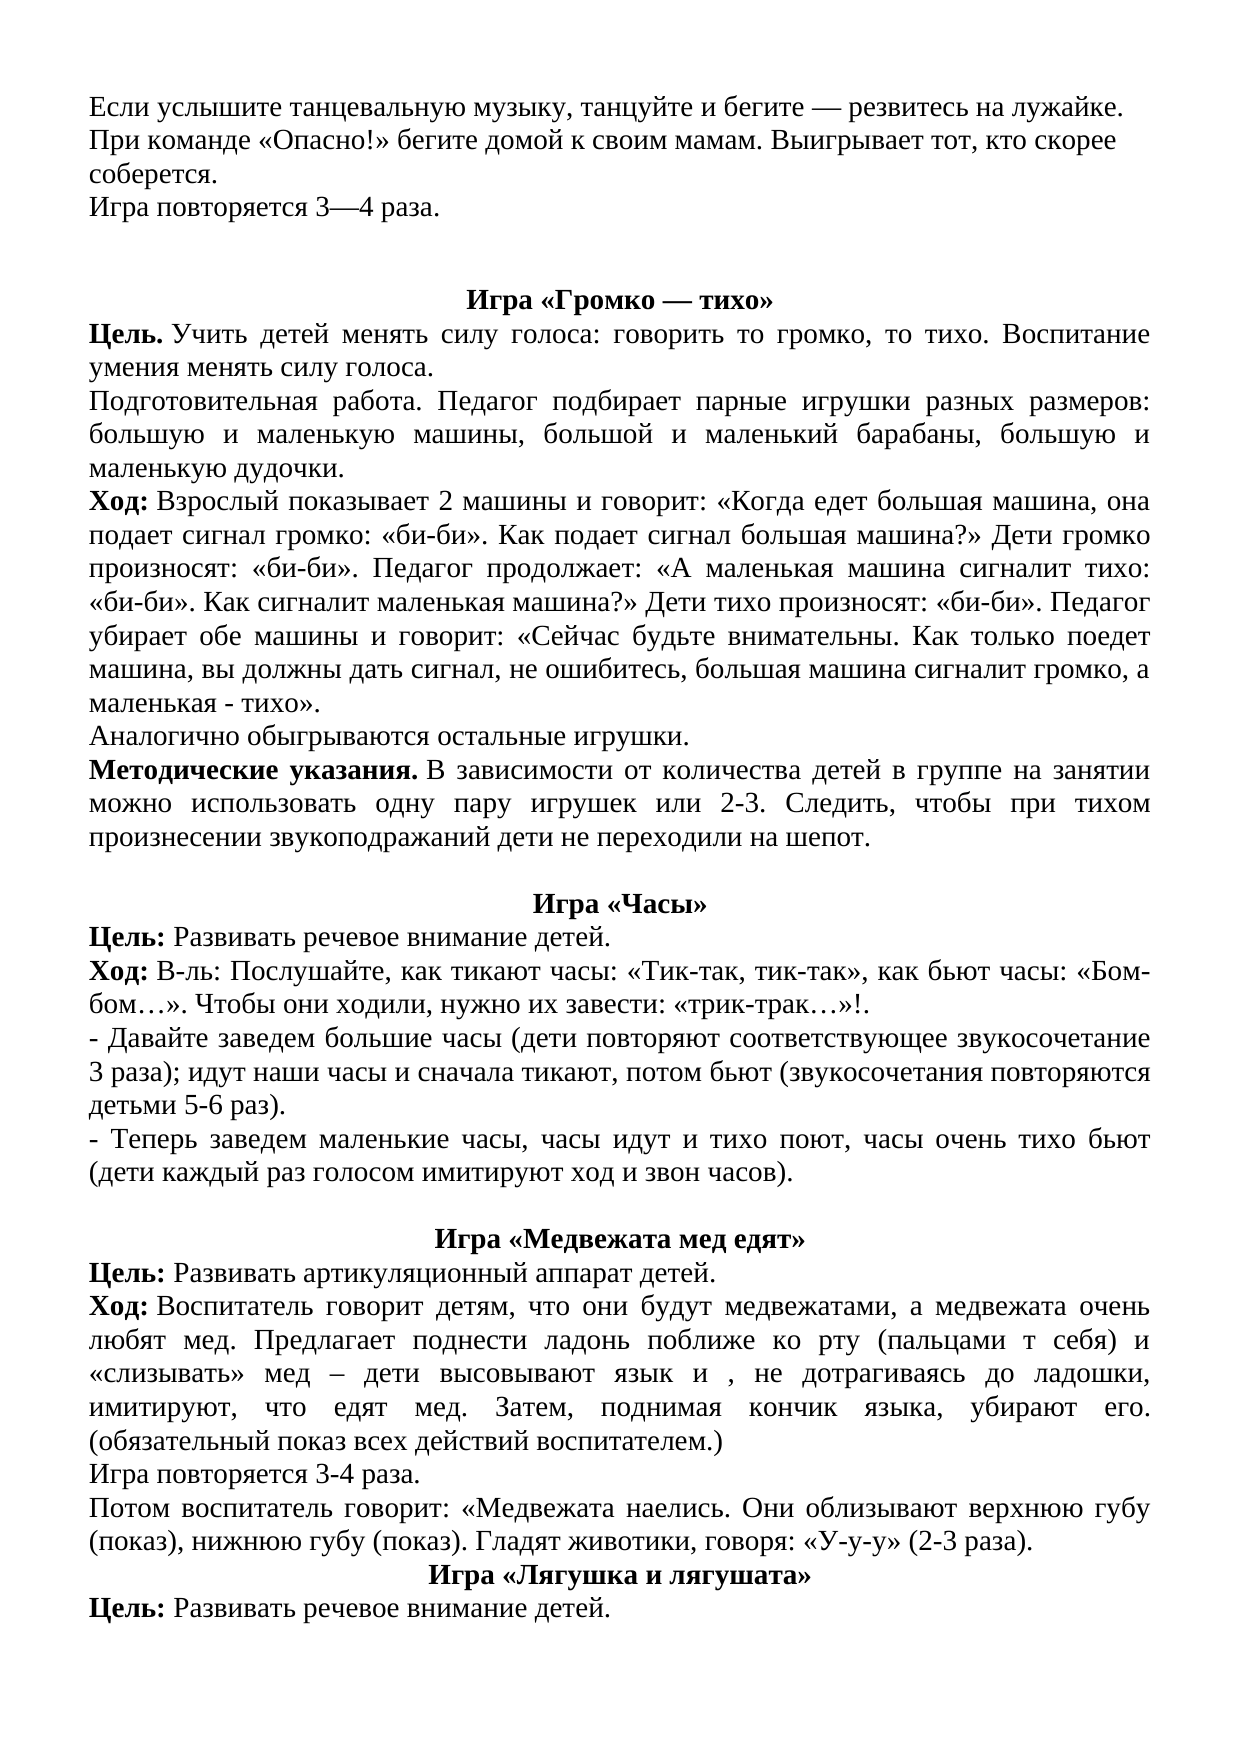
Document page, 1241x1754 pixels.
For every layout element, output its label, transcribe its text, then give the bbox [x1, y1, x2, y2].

text Игра повторяется 3-4 раза. [89, 1456, 1152, 1490]
text Игра «Часы» [89, 886, 1152, 919]
text - Давайте заведем большие часы (дети повторяют соответствующее звукосочетание 3 раза); идут наши часы и сначала тикают, потом бьют (звукосочетания повторяются детьми 5-6 раз). [89, 1020, 1152, 1121]
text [89, 89, 1152, 189]
text Игра повторяется 3—4 раза. [89, 189, 1152, 223]
text Потом воспитатель говорит: «Медвежата наелись. Они облизывают верхнюю губу (показ), нижнюю губу (показ). Гладят животики, говоря: «У-у-у» (2-3 раза). [89, 1490, 1152, 1557]
text Ход: Взрослый показывает 2 машины и говорит: «Когда едет большая машина, она подает сигнал громко: «би-би». Как подает сигнал большая машина?» Дети громко произносят: «би-би». Педагог продолжает: «А маленькая машина сигналит тихо: «би-би». Как сигналит маленькая машина?» Дети тихо произносят: «би-би». Педагог убирает обе машины и говорит: «Сейчас будьте внимательны. Как только поедет машина, вы должны дать сигнал, не ошибитесь, большая машина сигналит громко, а маленькая - тихо». [89, 483, 1152, 718]
text Игра «Лягушка и лягушата» [89, 1557, 1152, 1590]
text Аналогично обыгрываются остальные игрушки. [89, 718, 1152, 752]
text Ход: Воспитатель говорит детям, что они будут медвежатами, а медвежата очень любят мед. Предлагает поднести ладонь поближе ко рту (пальцами т себя) и «слизывать» мед – дети высовывают язык и , не дотрагиваясь до ладошки, имитируют, что едят мед. Затем, поднимая кончик языка, убирают его. (обязательный показ всех действий воспитателем.) [89, 1288, 1152, 1456]
text Цель: Развивать речевое внимание детей. [89, 1590, 1152, 1624]
text Цель: Развивать артикуляционный аппарат детей. [89, 1255, 1152, 1288]
text Игра «Медвежата мед едят» [89, 1221, 1152, 1255]
text Подготовительная работа. Педагог подбирает парные игрушки разных размеров: большую и маленькую машины, большой и маленький барабаны, большую и маленькую дудочки. [89, 383, 1152, 483]
text Игра «Громко — тихо» [89, 282, 1152, 316]
text - Теперь заведем маленькие часы, часы идут и тихо поют, часы очень тихо бьют (дети каждый раз голосом имитируют ход и звон часов). [89, 1121, 1152, 1188]
text Цель. Учить детей менять силу голоса: говорить то громко, то тихо. Воспитание умения менять силу голоса. [89, 316, 1152, 383]
text Цель: Развивать речевое внимание детей. [89, 919, 1152, 953]
text Методические указания. В зависимости от количества детей в группе на занятии можно использовать одну пару игрушек или 2-3. Следить, чтобы при тихом произнесении звукоподражаний дети не переходили на шепот. [89, 752, 1152, 852]
text Ход: В-ль: Послушайте, как тикают часы: «Тик-так, тик-так», как бьют часы: «Бом-бом…». Чтобы они ходили, нужно их завести: «трик-трак…»!. [89, 953, 1152, 1020]
